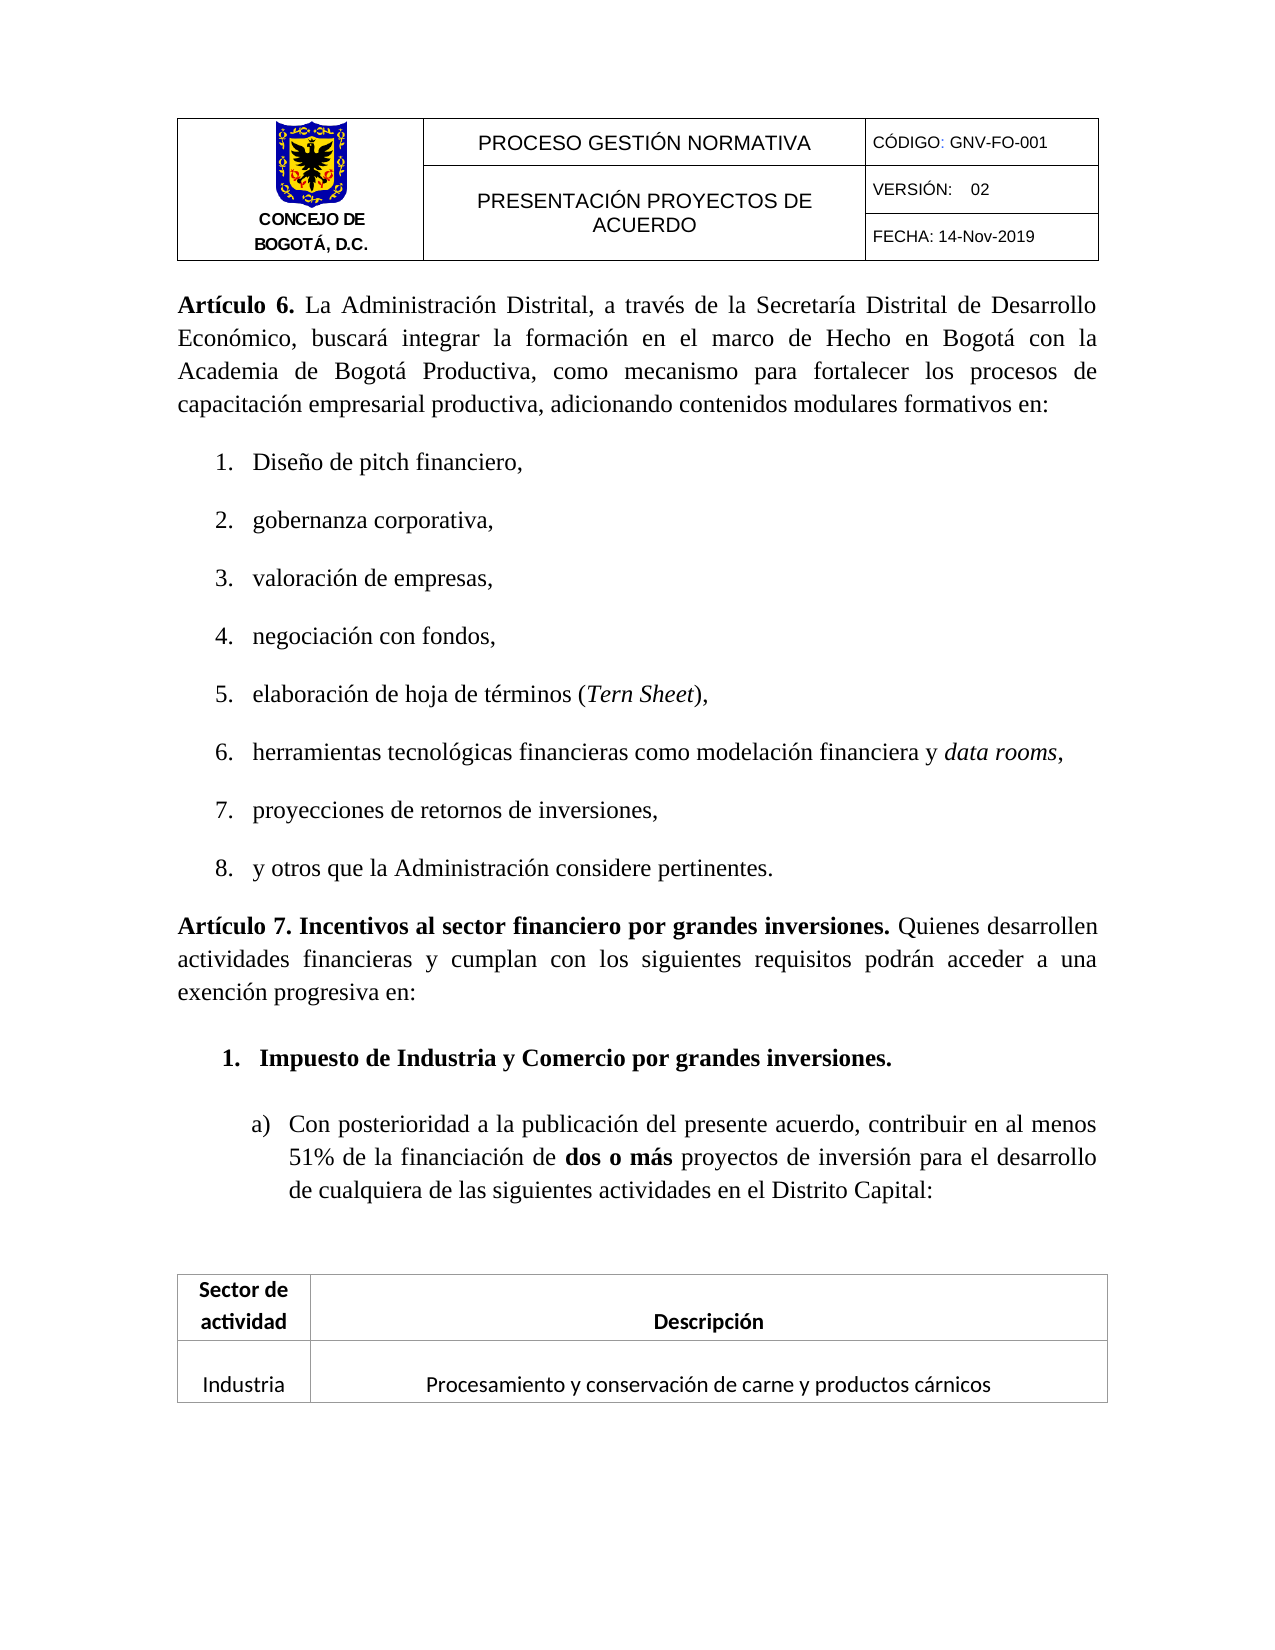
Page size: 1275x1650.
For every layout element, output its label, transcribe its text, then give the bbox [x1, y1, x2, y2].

table_header Descripción [311, 1275, 1107, 1340]
text Artículo 6. La Administración Distrital, a través de la Secretaría Distrital de Desarrollo Económico, buscará integrar la formación en el marco de Hecho en Bogotá con la Academia de Bogotá Productiva, como mecanismo para fortalecer los procesos de capacitación empresarial productiva, adicionando contenidos modulares formativos en: [177, 290, 1098, 418]
list gobernanza corporativa, [215, 505, 1098, 534]
list y otros que la Administración considere pertinentes. [215, 853, 1098, 882]
list proyecciones de retornos de inversiones, [215, 795, 1098, 824]
list elaboración de hoja de términos (Tern Sheet), [215, 679, 1098, 708]
list Con posterioridad a la publicación del presente acuerdo, contribuir en al menos 51% de la financiación de dos o más proyectos de inversión para el desarrollo de cualquiera de las siguientes actividades en el Distrito Capital: [251, 1109, 1098, 1204]
list herramientas tecnológicas financieras como modelación financiera y data rooms, [215, 737, 1098, 766]
list negociación con fondos, [215, 621, 1098, 650]
text Artículo 7. Incentivos al sector financiero por grandes inversiones. Quienes desarrollen actividades financieras y cumplan con los siguientes requisitos podrán acceder a una exención progresiva en: [177, 911, 1098, 1006]
list Impuesto de Industria y Comercio por grandes inversiones. [222, 1043, 1098, 1072]
list Diseño de pitch financiero, [215, 447, 1098, 476]
list valoración de empresas, [215, 563, 1098, 592]
table_cell Industria [178, 1341, 310, 1402]
table_header Sector de actividad [178, 1275, 310, 1340]
table_cell Procesamiento y conservación de carne y productos cárnicos [311, 1341, 1107, 1402]
